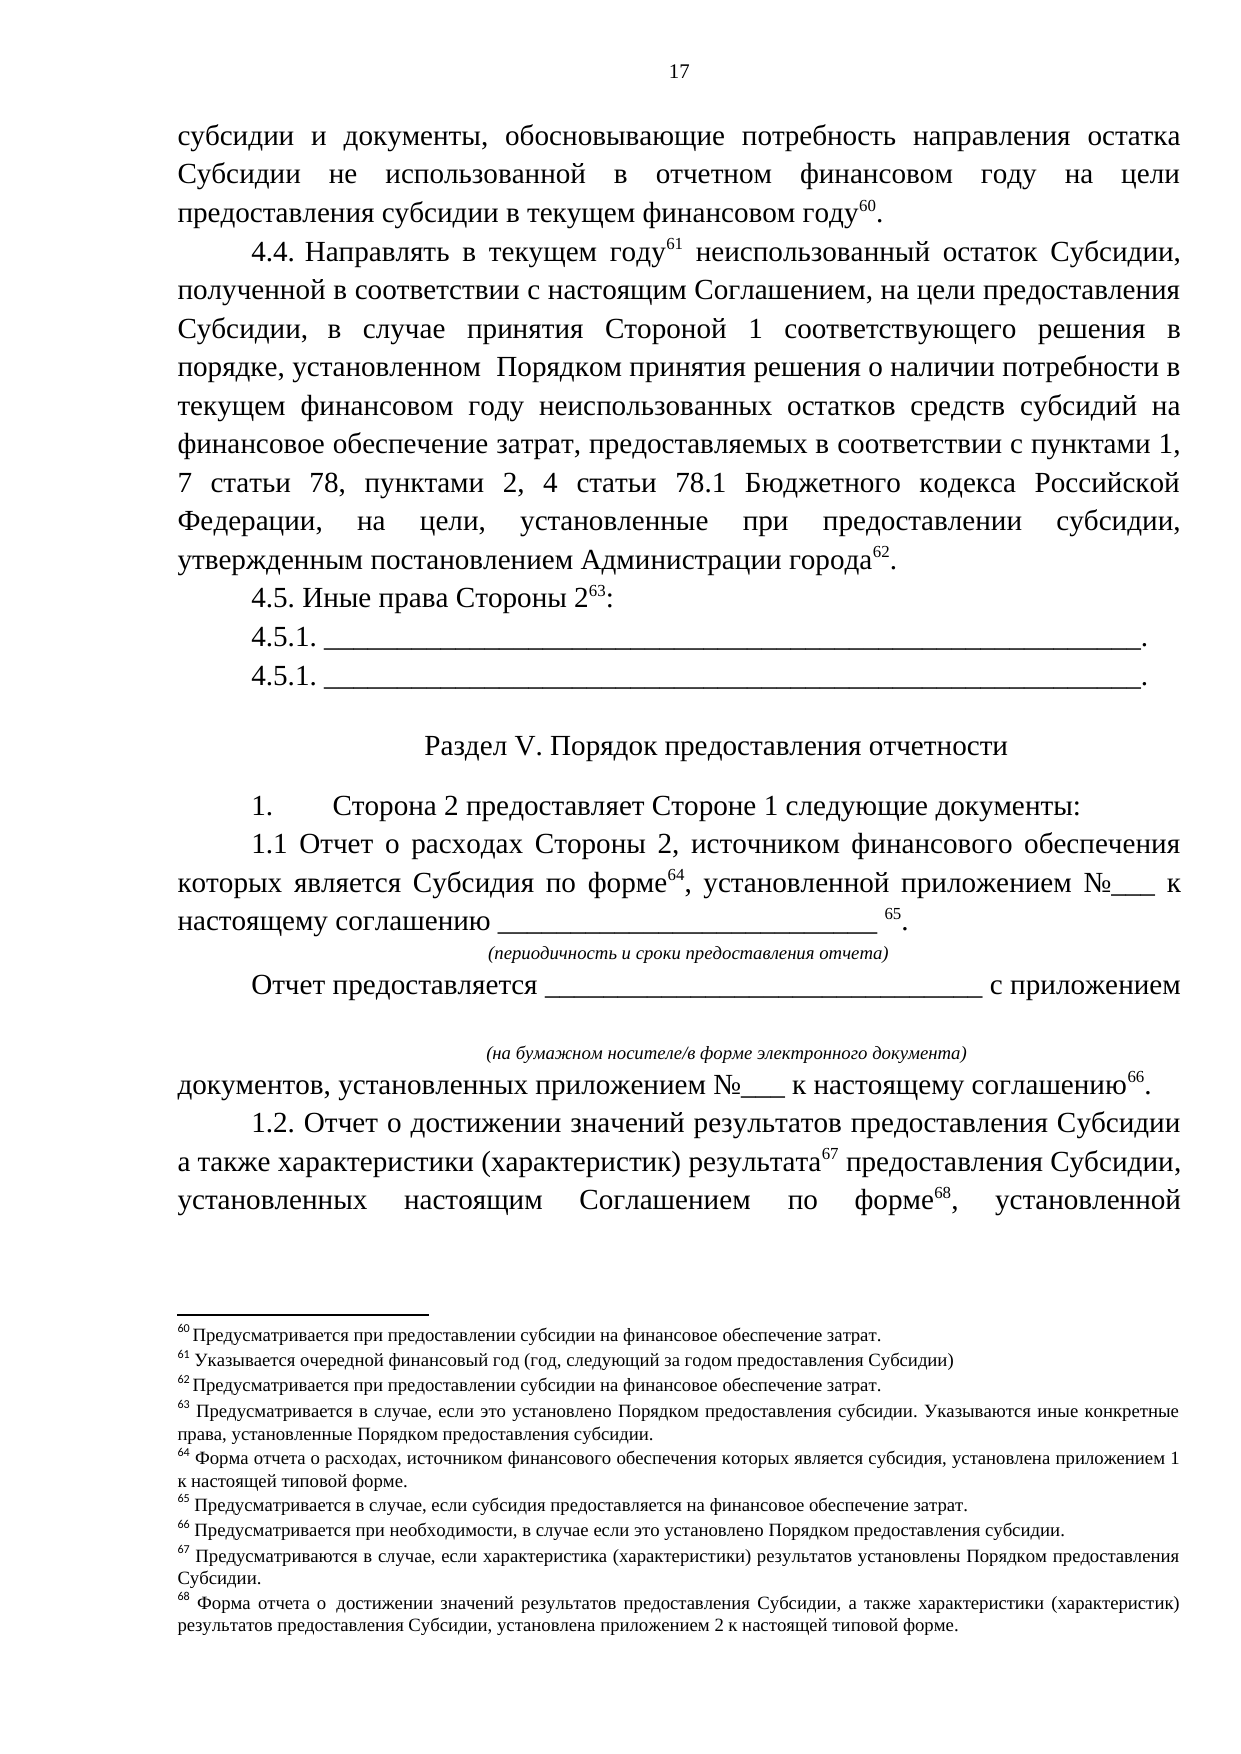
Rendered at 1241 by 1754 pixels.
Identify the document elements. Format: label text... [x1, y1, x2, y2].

text 1.2. Отчет о достижении значений результатов предоставления Субсидии а также характеристики (характеристик) результата предоставления Субсидии, установленных настоящим Соглашением по форме, установленной приложением № _____________ к настоящему соглашению ___________________________________. [177, 1105, 1181, 1216]
text документов, установленных приложением №___ к настоящему соглашению. [177, 1067, 1181, 1100]
text 4.5.1. ________________________________________________________. [177, 658, 1181, 691]
text 1.1 Отчет о расходах Стороны 2, источником финансового обеспечения которых является Субсидия по форме, установленной приложением №___ к настоящему соглашению __________________________ . [177, 826, 1181, 937]
text Отчет предоставляется ______________________________ с приложением (на бумажном носителе/в форме электронного документа) [177, 967, 1181, 1064]
list Сторона 2 предоставляет Стороне 1 следующие документы: [177, 788, 1181, 821]
text Раздел V. Порядок предоставления отчетности [177, 728, 1181, 762]
text 4.5.1. ________________________________________________________. [177, 619, 1181, 653]
text 4.4. Направлять в текущем году неиспользованный остаток Субсидии, полученной в соответствии с настоящим Соглашением, на цели предоставления Субсидии, в случае принятия Стороной 1 соответствующего решения в порядке, установленном Порядком принятия решения о наличии потребности в текущем финансовом году неиспользованных остатков средств субсидий на финансовое обеспечение затрат, предоставляемых в соответствии с пунктами 1, 7 статьи 78, пунктами 2, 4 статьи 78.1 Бюджетного кодекса Российской Федерации, на цели, установленные при предоставлении субсидии, утвержденным постановлением Администрации города. [177, 234, 1181, 576]
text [177, 118, 1181, 229]
text 4.5. Иные права Стороны 2: [177, 581, 1181, 614]
text (периодичность и сроки предоставления отчета) [236, 942, 1181, 963]
